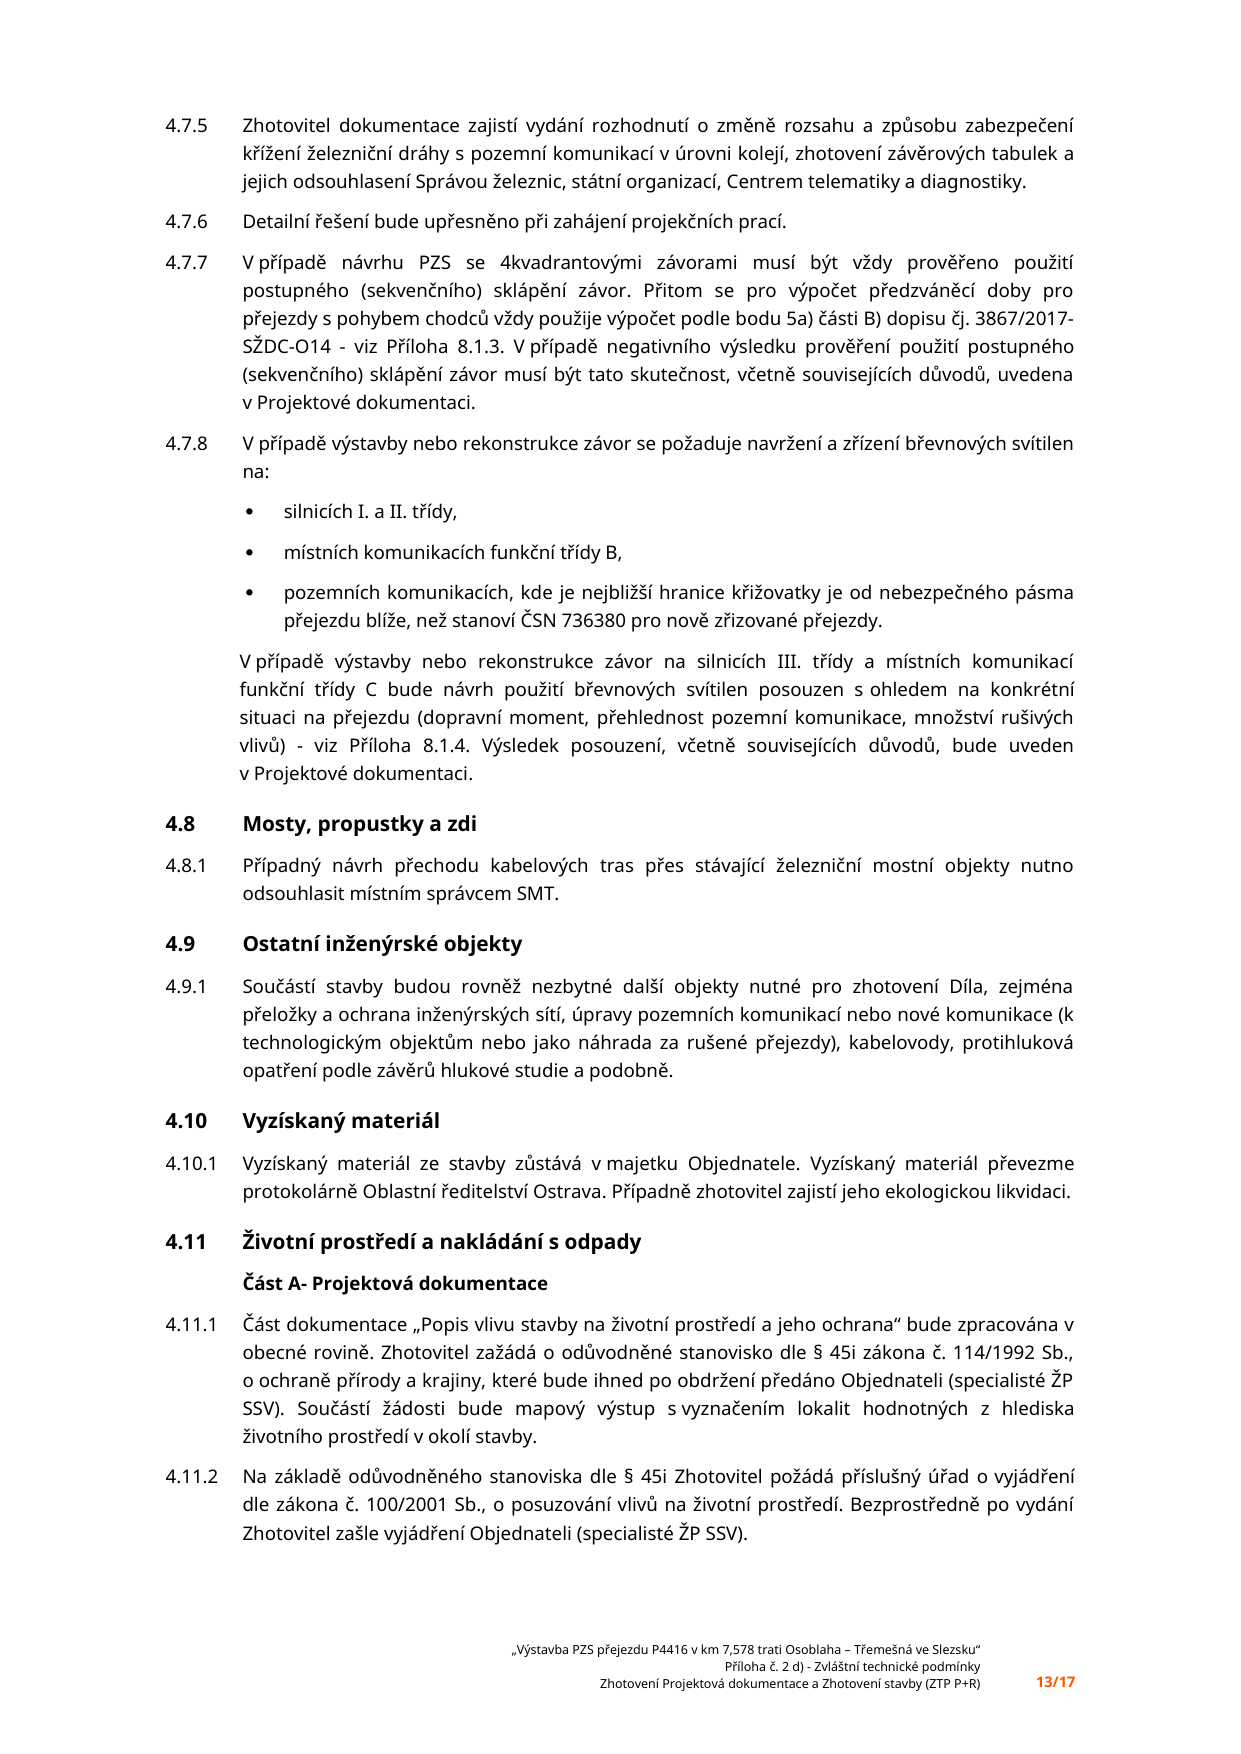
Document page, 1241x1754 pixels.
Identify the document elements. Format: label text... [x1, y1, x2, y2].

text V případě návrhu PZS se 4kvadrantovými závorami musí být vždy prověřeno použití postupného (sekvenčního) sklápění závor. Přitom se pro výpočet předzváněcí doby pro přejezdy s pohybem chodců vždy použije výpočet podle bodu 5a) části B) dopisu čj. 3867/2017-SŽDC-O14 - viz Příloha 8.1.3. V případě negativního výsledku prověření použití postupného (sekvenčního) sklápění závor musí být tato skutečnost, včetně souvisejících důvodů, uvedena v Projektové dokumentaci. [165, 249, 1075, 415]
text Detailní řešení bude upřesněno při zahájení projekčních prací. [165, 209, 1075, 234]
text Zhotovitel dokumentace zajistí vydání rozhodnutí o změně rozsahu a způsobu zabezpečení křížení železniční dráhy s pozemní komunikací v úrovni kolejí, zhotovení závěrových tabulek a jejich odsouhlasení Správou železnic, státní organizací, Centrem telematiky a diagnostiky. [165, 112, 1075, 194]
text Případný návrh přechodu kabelových tras přes stávající železniční mostní objekty nutno odsouhlasit místním správcem SMT. [165, 853, 1075, 906]
text Vyzískaný materiál ze stavby zůstává v majetku Objednatele. Vyzískaný materiál převezme protokolárně Oblastní ředitelství Ostrava. Případně zhotovitel zajistí jeho ekologickou likvidaci. [165, 1150, 1075, 1203]
list V případě výstavby nebo rekonstrukce závor na silnicích III. třídy a místních komunikací funkční třídy C bude návrh použití břevnových svítilen posouzen s ohledem na konkrétní situaci na přejezdu (dopravní moment, přehlednost pozemní komunikace, množství rušivých vlivů) - viz Příloha 8.1.4. Výsledek posouzení, včetně souvisejících důvodů, bude uveden v Projektové dokumentaci. [239, 648, 1075, 786]
text Vyzískaný materiál [165, 1106, 1075, 1135]
list místních komunikacích funkční třídy B, [246, 539, 1075, 564]
text Ostatní inženýrské objekty [165, 929, 1075, 958]
text Životní prostředí a nakládání s odpady [165, 1227, 1075, 1255]
text V případě výstavby nebo rekonstrukce závor se požaduje navržení a zřízení břevnových svítilen na: [165, 430, 1075, 483]
list Část dokumentace „Popis vlivu stavby na životní prostředí a jeho ochrana“ bude zpracována v obecné rovině. Zhotovitel zažádá o odůvodněné stanovisko dle § 45i zákona č. 114/1992 Sb., o ochraně přírody a krajiny, které bude ihned po obdržení předáno Objednateli (specialisté ŽP SSV). Součástí žádosti bude mapový výstup s vyznačením lokalit hodnotných z hlediska životního prostředí v okolí stavby. [165, 1311, 1075, 1449]
text Část A- Projektová dokumentace [242, 1271, 1075, 1296]
list Na základě odůvodněného stanoviska dle § 45i Zhotovitel požádá příslušný úřad o vyjádření dle zákona č. 100/2001 Sb., o posuzování vlivů na životní prostředí. Bezprostředně po vydání Zhotovitel zašle vyjádření Objednateli (specialisté ŽP SSV). [165, 1464, 1075, 1545]
list pozemních komunikacích, kde je nejbližší hranice křižovatky je od nebezpečného pásma přejezdu blíže, než stanoví ČSN 736380 pro nově zřizované přejezdy. [246, 579, 1075, 633]
text Součástí stavby budou rovněž nezbytné další objekty nutné pro zhotovení Díla, zejména přeložky a ochrana inženýrských sítí, úpravy pozemních komunikací nebo nové komunikace (k technologickým objektům nebo jako náhrada za rušené přejezdy), kabelovody, protihluková opatření podle závěrů hlukové studie a podobně. [165, 973, 1075, 1083]
list silnicích I. a II. třídy, [246, 498, 1075, 524]
text Mosty, propustky a zdi [165, 809, 1075, 837]
